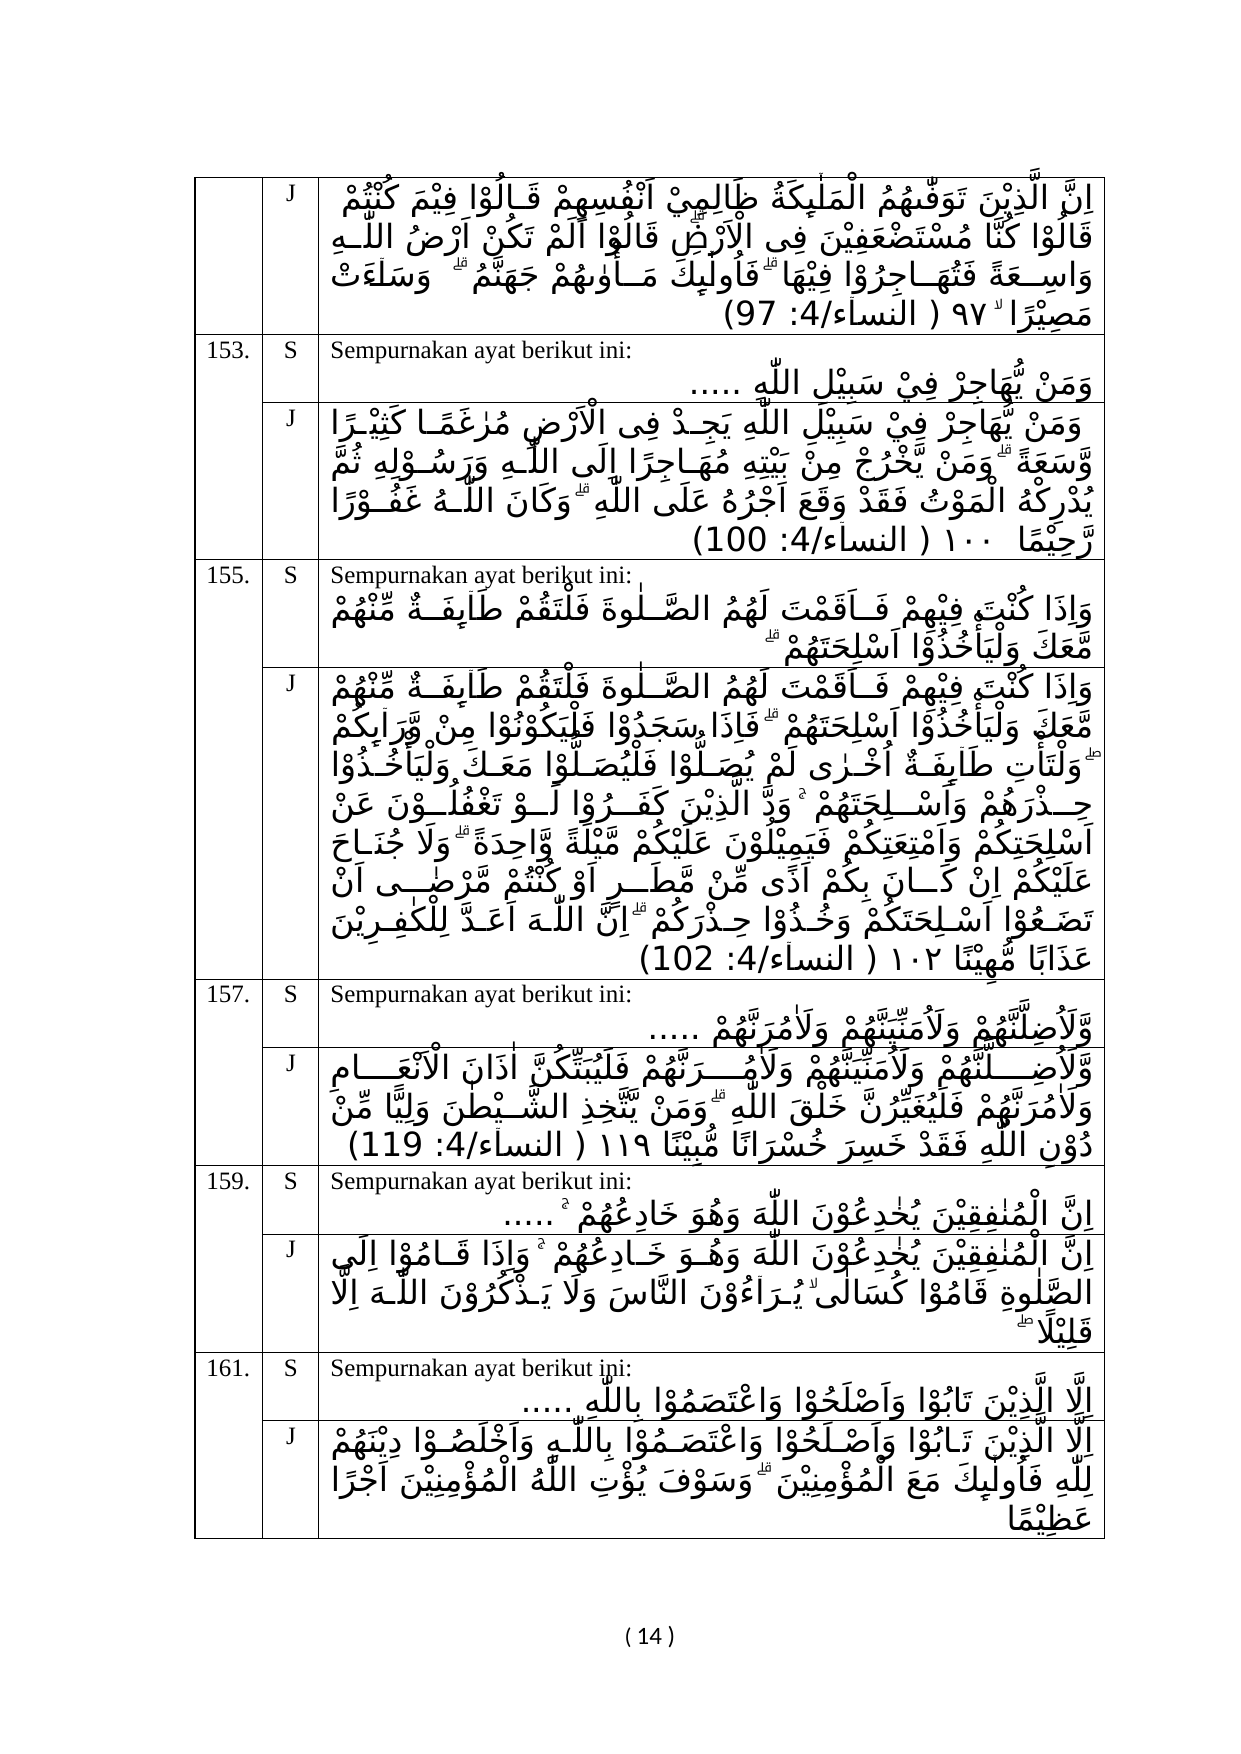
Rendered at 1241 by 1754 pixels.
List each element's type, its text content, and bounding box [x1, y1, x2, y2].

table_cell J [263, 1048, 318, 1165]
table_cell [196, 1166, 262, 1352]
table_cell Sempurnakan ayat berikut ini: وَمَنْ يُّهَاجِرْ فِيْ سَبِيْلِ اللّٰهِ ..... [319, 335, 1104, 402]
table_cell Sempurnakan ayat berikut ini: اِنَّ الْمُنٰفِقِيْنَ يُخٰدِعُوْنَ اللّٰهَ وَهُوَ خَادِعُهُمْ ۚ ..... [319, 1166, 1104, 1233]
table_cell J [263, 403, 318, 559]
table_cell S [263, 335, 318, 402]
table_cell [196, 178, 262, 334]
table_cell وَّلَاُضِلَّنَّهُمْ وَلَاُمَنِّيَنَّهُمْ وَلَاٰمُرَنَّهُمْ فَلَيُبَتِّكُنَّ اٰذَانَ الْاَنْعَامِ وَلَاٰمُرَنَّهُمْ فَلَيُغَيِّرُنَّ خَلْقَ اللّٰهِ ۗ وَمَنْ يَّتَّخِذِ الشَّيْطٰنَ وَلِيًّا مِّنْ دُوْنِ اللّٰهِ فَقَدْ خَسِرَ خُسْرَانًا مُّبِيْنًا ١١٩ ( النساۤء/4: 119) [319, 1048, 1104, 1165]
table_cell J [263, 1421, 318, 1538]
table_cell J [263, 668, 318, 978]
table_cell [196, 980, 262, 1165]
table_cell S [263, 560, 318, 667]
table_cell [196, 1353, 262, 1538]
table_cell Sempurnakan ayat berikut ini: وَّلَاُضِلَّنَّهُمْ وَلَاُمَنِّيَنَّهُمْ وَلَاٰمُرَنَّهُمْ ..... [319, 980, 1104, 1047]
table_cell S [263, 980, 318, 1047]
table_cell S [263, 1353, 318, 1420]
table_cell اِنَّ الْمُنٰفِقِيْنَ يُخٰدِعُوْنَ اللّٰهَ وَهُوَ خَادِعُهُمْ ۚ وَاِذَا قَامُوْا اِلَى الصَّلٰوةِ قَامُوْا كُسَالٰىۙ يُرَاۤءُوْنَ النَّاسَ وَلَا يَذْكُرُوْنَ اللّٰهَ اِلَّا قَلِيْلًا ۖ [319, 1235, 1104, 1352]
table_cell J [263, 178, 318, 334]
table_cell [196, 335, 262, 559]
table_cell Sempurnakan ayat berikut ini: اِلَّا الَّذِيْنَ تَابُوْا وَاَصْلَحُوْا وَاعْتَصَمُوْا بِاللّٰهِ ..... [319, 1353, 1104, 1420]
table_cell وَاِذَا كُنْتَ فِيْهِمْ فَاَقَمْتَ لَهُمُ الصَّلٰوةَ فَلْتَقُمْ طَاۤىِٕفَةٌ مِّنْهُمْ مَّعَكَ وَلْيَأْخُذُوْا اَسْلِحَتَهُمْ ۗ فَاِذَا سَجَدُوْا فَلْيَكُوْنُوْا مِنْ وَّرَاۤىِٕكُمْ ۖ وَلْتَأْتِ طَاۤىِٕفَةٌ اُخْرٰى لَمْ يُصَلُّوْا فَلْيُصَلُّوْا مَعَكَ وَلْيَأْخُذُوْا حِذْرَهُمْ وَاَسْلِحَتَهُمْ ۚ وَدَّ الَّذِيْنَ كَفَرُوْا لَوْ تَغْفُلُوْنَ عَنْ اَسْلِحَتِكُمْ وَاَمْتِعَتِكُمْ فَيَمِيْلُوْنَ عَلَيْكُمْ مَّيْلَةً وَّاحِدَةً ۗ وَلَا جُنَاحَ عَلَيْكُمْ اِنْ كَانَ بِكُمْ اَذًى مِّنْ مَّطَرٍ اَوْ كُنْتُمْ مَّرْضٰى اَنْ تَضَعُوْا اَسْلِحَتَكُمْ وَخُذُوْا حِذْرَكُمْ ۗ اِنَّ اللّٰهَ اَعَدَّ لِلْكٰفِرِيْنَ عَذَابًا مُّهِيْنًا ١٠٢ ( النساۤء/4: 102) [319, 668, 1104, 978]
table_cell اِنَّ الَّذِيْنَ تَوَفّٰىهُمُ الْمَلٰۤىِٕكَةُ ظَالِمِيْ اَنْفُسِهِمْ قَالُوْا فِيْمَ كُنْتُمْ ۗ قَالُوْا كُنَّا مُسْتَضْعَفِيْنَ فِى الْاَرْضِۗ قَالُوْا اَلَمْ تَكُنْ اَرْضُ اللّٰهِ وَاسِعَةً فَتُهَاجِرُوْا فِيْهَا ۗ فَاُولٰۤىِٕكَ مَأْوٰىهُمْ جَهَنَّمُ ۗ وَسَاۤءَتْ مَصِيْرًا ۙ ٩٧ ( النساۤء/4: 97) [319, 178, 1104, 334]
table_cell J [263, 1235, 318, 1352]
table_cell وَمَنْ يُّهَاجِرْ فِيْ سَبِيْلِ اللّٰهِ يَجِدْ فِى الْاَرْضِ مُرٰغَمًا كَثِيْرًا وَّسَعَةً ۗ وَمَنْ يَّخْرُجْ مِنْ بَيْتِهِ مُهَاجِرًا اِلَى اللّٰهِ وَرَسُوْلِهِ ثُمَّ يُدْرِكْهُ الْمَوْتُ فَقَدْ وَقَعَ اَجْرُهُ عَلَى اللّٰهِ ۗ وَكَانَ اللّٰهُ غَفُوْرًا رَّحِيْمًا ١٠٠ ( النساۤء/4: 100) [319, 403, 1104, 559]
table_cell اِلَّا الَّذِيْنَ تَابُوْا وَاَصْلَحُوْا وَاعْتَصَمُوْا بِاللّٰهِ وَاَخْلَصُوْا دِيْنَهُمْ لِلّٰهِ فَاُولٰۤىِٕكَ مَعَ الْمُؤْمِنِيْنَ ۗ وَسَوْفَ يُؤْتِ اللّٰهُ الْمُؤْمِنِيْنَ اَجْرًا عَظِيْمًا [319, 1421, 1104, 1538]
table_cell S [263, 1166, 318, 1233]
table_cell Sempurnakan ayat berikut ini: وَاِذَا كُنْتَ فِيْهِمْ فَاَقَمْتَ لَهُمُ الصَّلٰوةَ فَلْتَقُمْ طَاۤىِٕفَةٌ مِّنْهُمْ مَّعَكَ وَلْيَأْخُذُوْا اَسْلِحَتَهُمْ ۗ [319, 560, 1104, 667]
table_cell [196, 560, 262, 978]
